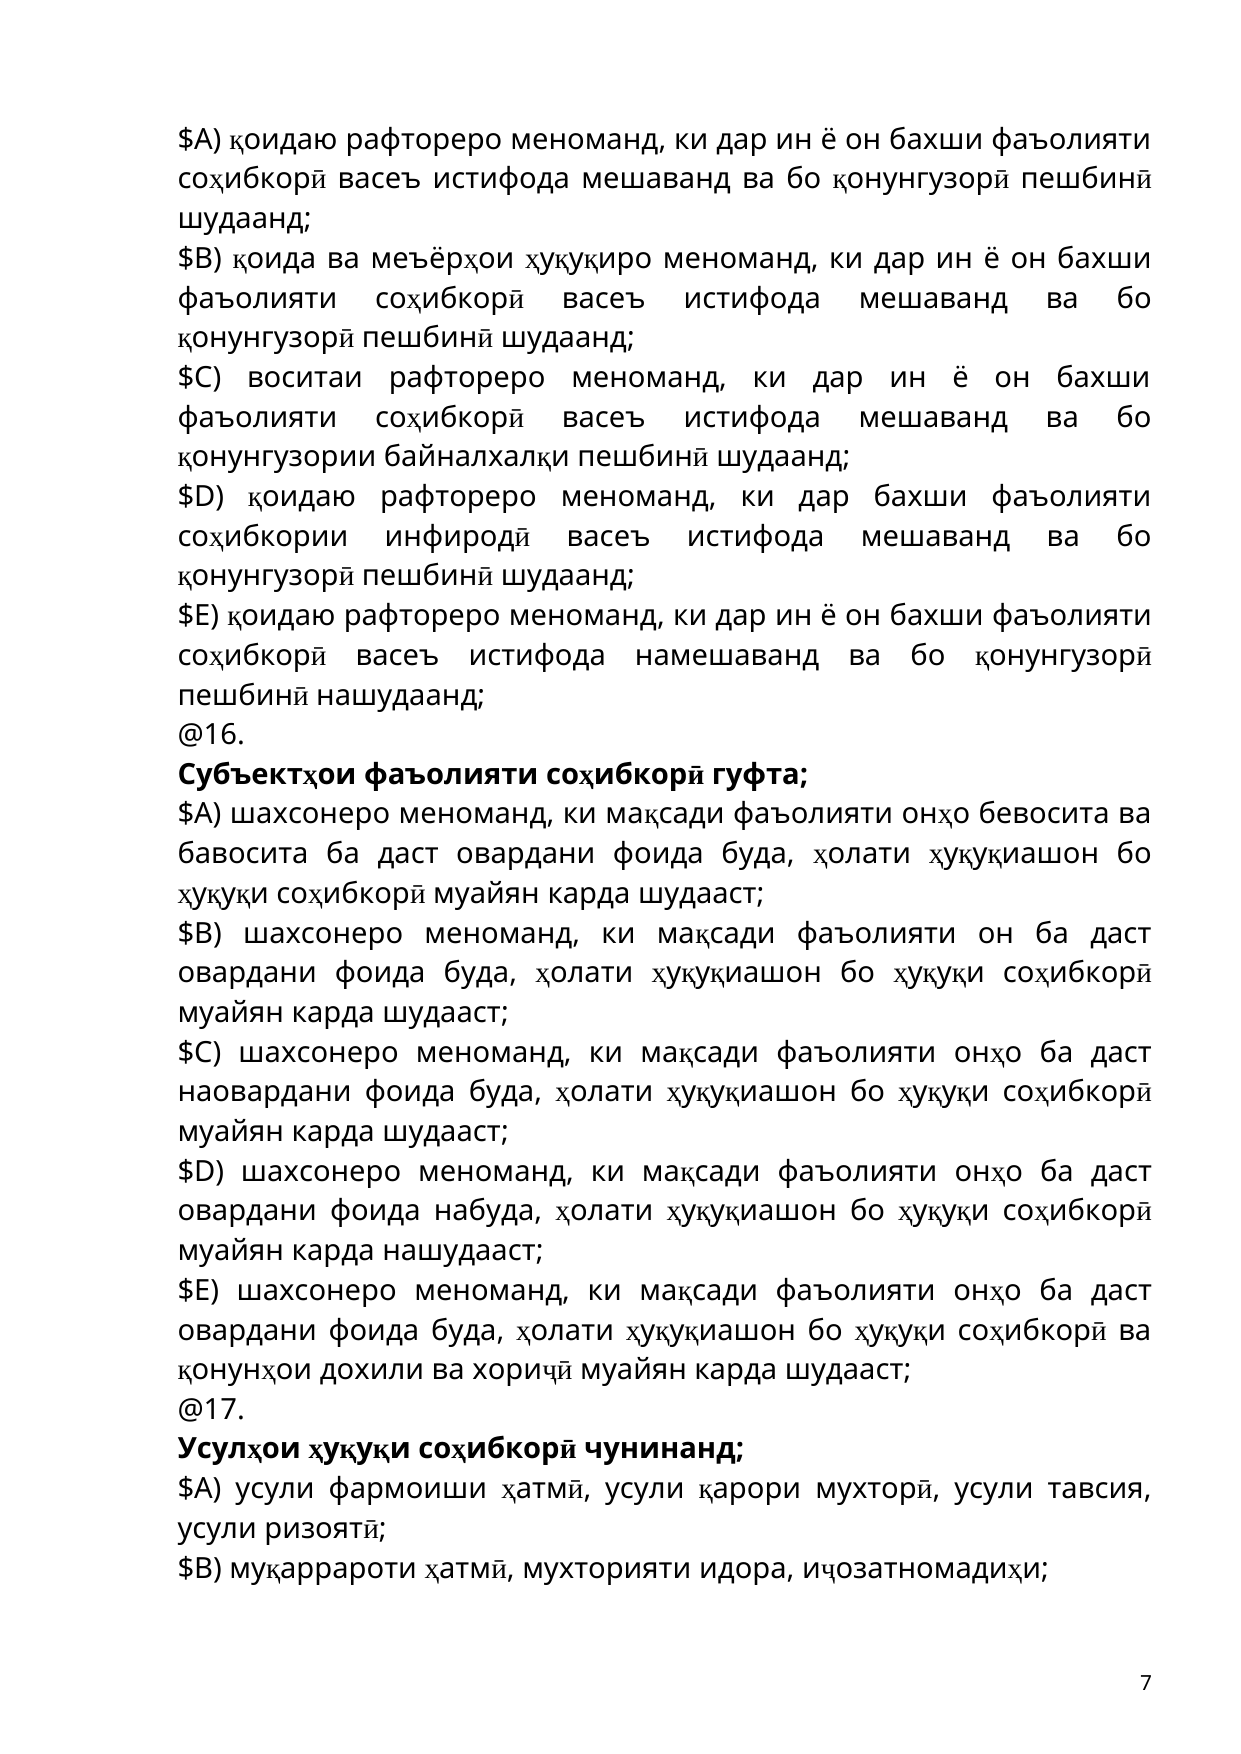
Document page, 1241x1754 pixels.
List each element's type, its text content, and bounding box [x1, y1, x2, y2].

text $A) шахсонеро меноманд, ки мақсади фаъолияти онҳо бевосита ва бавосита ба даст овардани фоида буда, ҳолати ҳуқуқиашон бо ҳуқуқи соҳибкорӣ муайян карда шудааст; [177, 793, 1152, 912]
text $B) муқаррароти ҳатмӣ, мухторияти идора, иҷозатномадиҳи; [177, 1547, 1152, 1587]
text @17. [177, 1388, 1152, 1428]
text Усулҳои ҳуқуқи соҳибкорӣ чунинанд; [177, 1428, 1152, 1467]
text $D) шахсонеро меноманд, ки мақсади фаъолияти онҳо ба даст овардани фоида набуда, ҳолати ҳуқуқиашон бо ҳуқуқи соҳибкорӣ муайян карда нашудааст; [177, 1150, 1152, 1269]
text Субъектҳои фаъолияти соҳибкорӣ гуфта; [177, 753, 1152, 793]
text $B) қоида ва меъёрҳои ҳуқуқиро меноманд, ки дар ин ё он бахши фаъолияти соҳибкорӣ васеъ истифода мешаванд ва бо қонунгузорӣ пешбинӣ шудаанд; [177, 237, 1152, 356]
text $C) воситаи рафтореро меноманд, ки дар ин ё он бахши фаъолияти соҳибкорӣ васеъ истифода мешаванд ва бо қонунгузории байналхалқи пешбинӣ шудаанд; [177, 356, 1152, 475]
text $A) қоидаю рафтореро меноманд, ки дар ин ё он бахши фаъолияти соҳибкорӣ васеъ истифода мешаванд ва бо қонунгузорӣ пешбинӣ шудаанд; [177, 118, 1152, 237]
text $E) шахсонеро меноманд, ки мақсади фаъолияти онҳо ба даст овардани фоида буда, ҳолати ҳуқуқиашон бо ҳуқуқи соҳибкорӣ ва қонунҳои дохили ва хориҷӣ муайян карда шудааст; [177, 1269, 1152, 1388]
text $A) усули фармоиши ҳатмӣ, усули қарори мухторӣ, усули тавсия, усули ризоятӣ; [177, 1467, 1152, 1547]
text $D) қоидаю рафтореро меноманд, ки дар бахши фаъолияти соҳибкории инфиродӣ васеъ истифода мешаванд ва бо қонунгузорӣ пешбинӣ шудаанд; [177, 475, 1152, 594]
text $C) шахсонеро меноманд, ки мақсади фаъолияти онҳо ба даст наовардани фоида буда, ҳолати ҳуқуқиашон бо ҳуқуқи соҳибкорӣ муайян карда шудааст; [177, 1031, 1152, 1150]
text @16. [177, 713, 1152, 753]
text $B) шахсонеро меноманд, ки мақсади фаъолияти он ба даст овардани фоида буда, ҳолати ҳуқуқиашон бо ҳуқуқи соҳибкорӣ муайян карда шудааст; [177, 912, 1152, 1031]
text $E) қоидаю рафтореро меноманд, ки дар ин ё он бахши фаъолияти соҳибкорӣ васеъ истифода намешаванд ва бо қонунгузорӣ пешбинӣ нашудаанд; [177, 594, 1152, 713]
